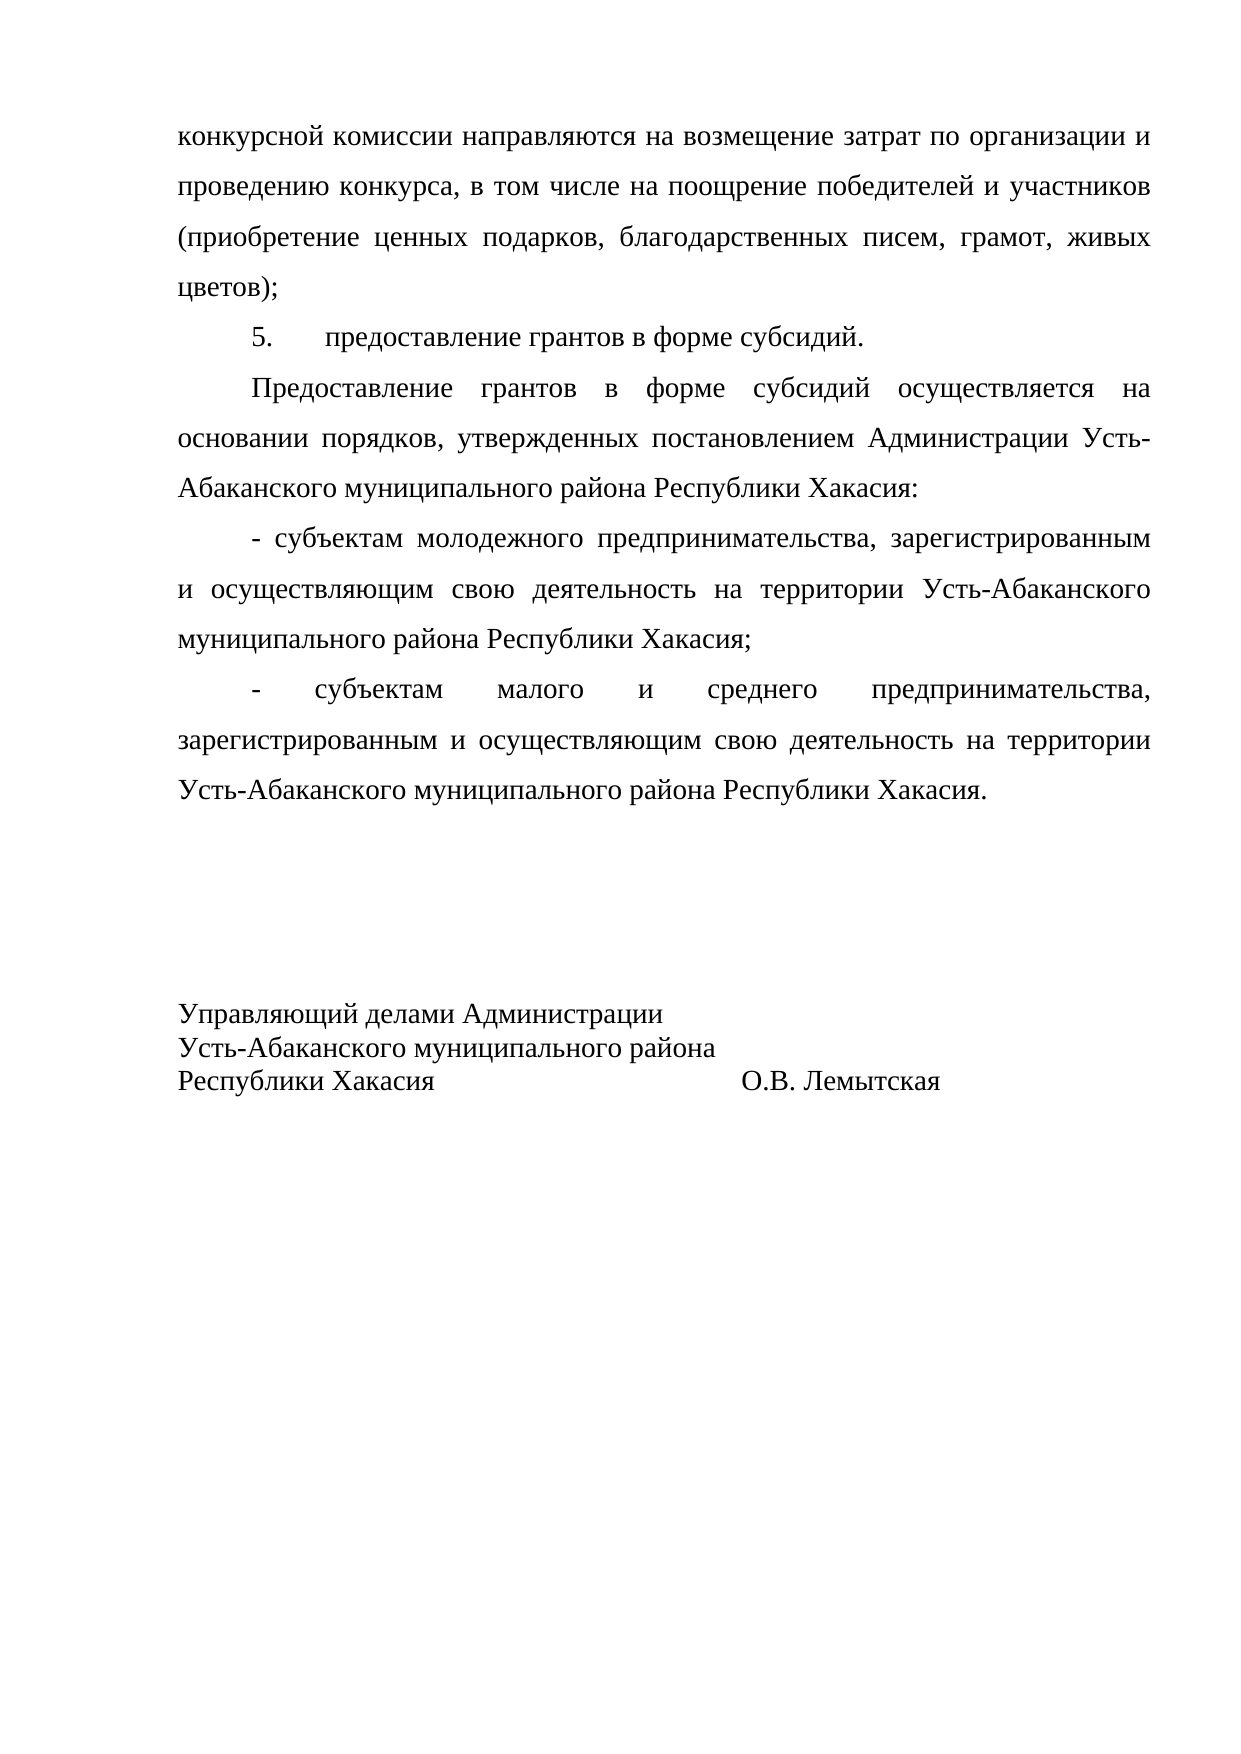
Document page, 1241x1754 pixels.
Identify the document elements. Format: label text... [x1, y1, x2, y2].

text Республики Хакасия О.В. Лемытская [177, 1063, 1152, 1097]
text Управляющий делами Администрации [177, 996, 1152, 1030]
text - субъектам молодежного предпринимательства, зарегистрированным и осуществляющим свою деятельность на территории Усть-Абаканского муниципального района Республики Хакасия; [177, 521, 1152, 655]
text Предоставление грантов в форме субсидий осуществляется на основании порядков, утвержденных постановлением Администрации Усть-Абаканского муниципального района Республики Хакасия: [177, 370, 1152, 504]
text 5. предоставление грантов в форме субсидий. [177, 319, 1152, 353]
text - субъектам малого и среднего предпринимательства, зарегистрированным и осуществляющим свою деятельность на территории Усть-Абаканского муниципального района Республики Хакасия. [177, 672, 1152, 806]
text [177, 118, 1152, 303]
text Усть-Абаканского муниципального района [177, 1030, 1152, 1063]
